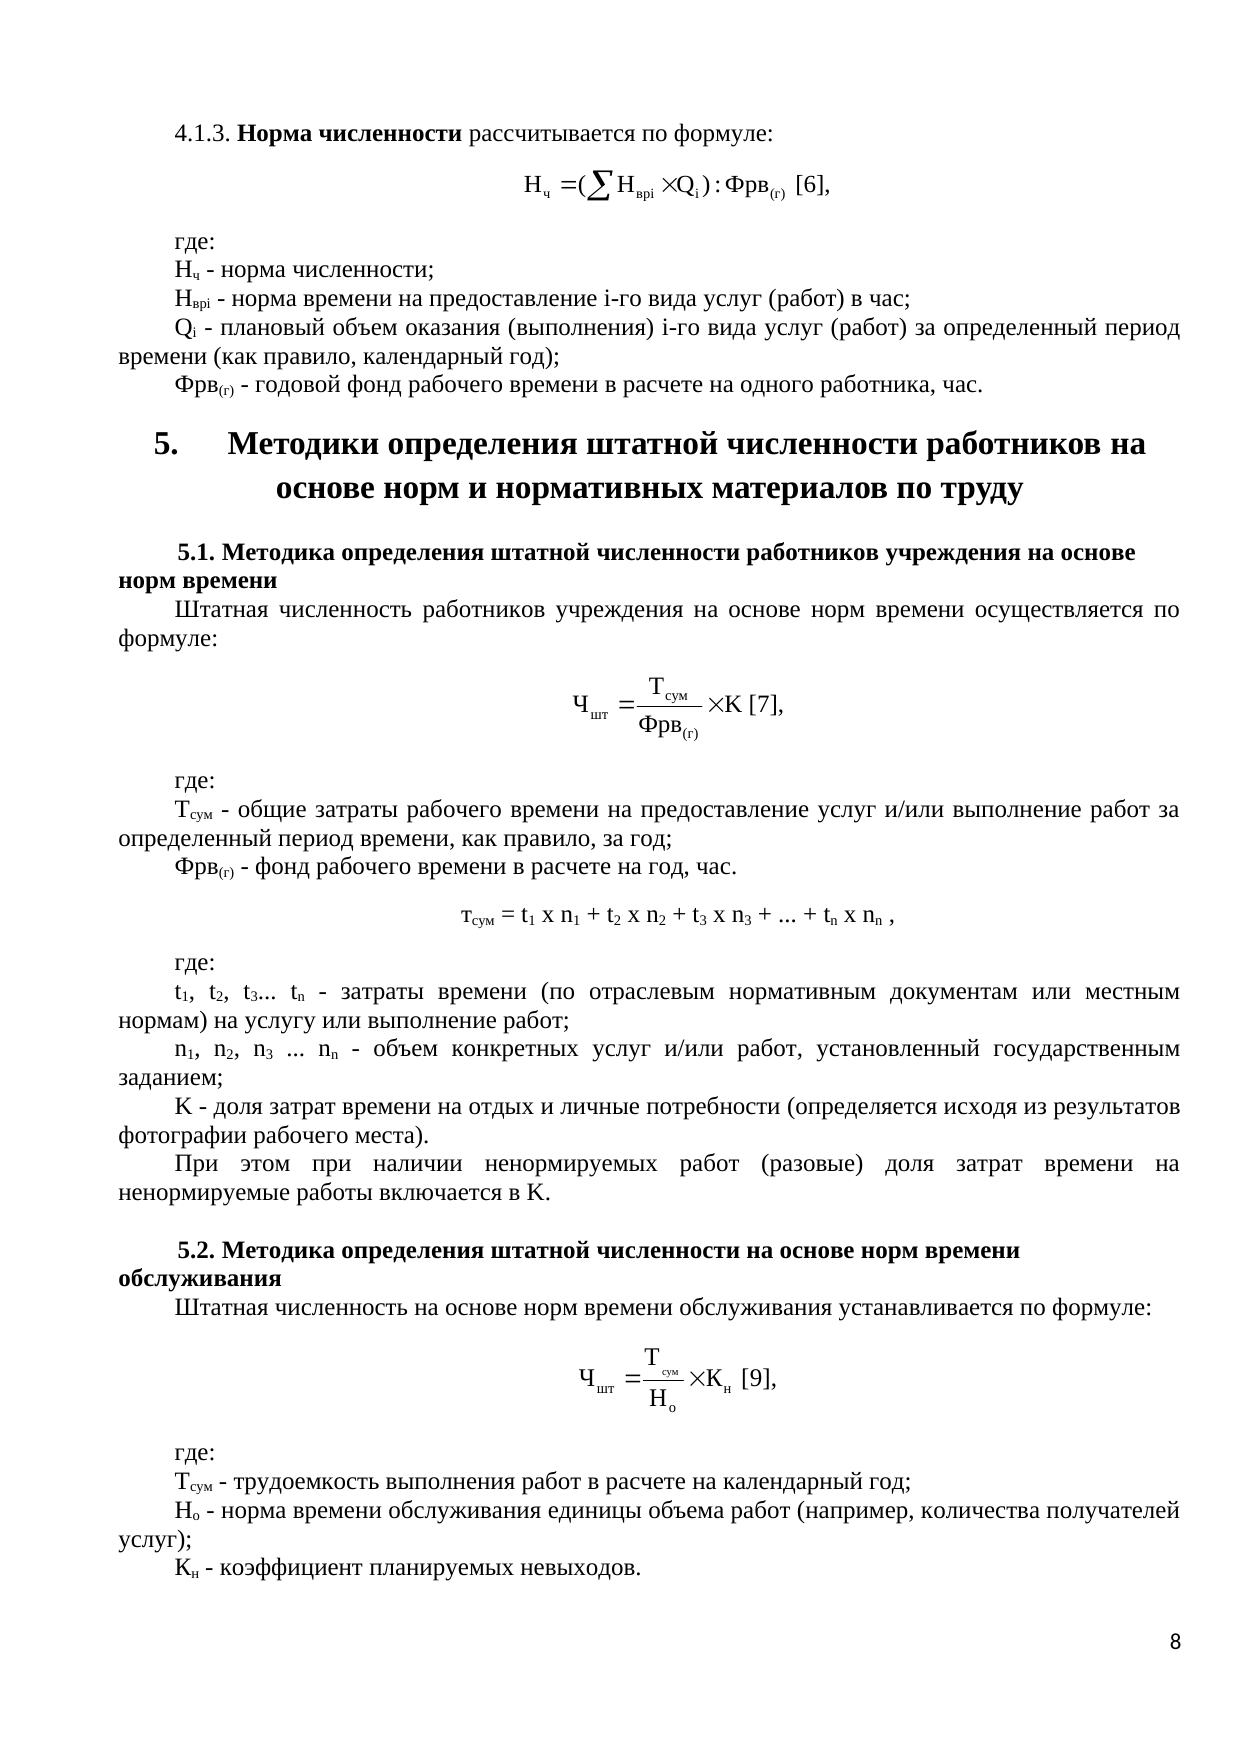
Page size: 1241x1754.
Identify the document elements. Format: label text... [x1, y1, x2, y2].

text При этом при наличии ненормируемых работ (разовые) доля затрат времени на ненормируемые работы включается в K. [118, 1148, 1181, 1206]
text Qi - плановый объем оказания (выполнения) i-го вида услуг (работ) за определенный период времени (как правило, календарный год); [118, 312, 1181, 369]
text Кн - коэффициент планируемых невыходов. [118, 1552, 1181, 1581]
text Но - норма времени обслуживания единицы объема работ (например, количества получателей услуг); [118, 1495, 1181, 1552]
text где: [118, 1437, 1181, 1466]
text Тсум - трудоемкость выполнения работ в расчете на календарный год; [118, 1466, 1181, 1495]
text n1, n2, n3 ... nn - объем конкретных услуг и/или работ, установленный государственным заданием; [118, 1033, 1181, 1091]
text Фрв(г) - фонд рабочего времени в расчете на год, час. [118, 851, 1181, 880]
text Нврi - норма времени на предоставление i-го вида услуг (работ) в час; [118, 283, 1181, 312]
text где: [118, 765, 1181, 794]
list Методика определения штатной численности работников учреждения на основе норм времени [118, 537, 1181, 594]
text Фрв(г) - годовой фонд рабочего времени в расчете на одного работника, час. [118, 369, 1181, 398]
text K - доля затрат времени на отдых и личные потребности (определяется исходя из результатов фотографии рабочего места). [118, 1091, 1181, 1148]
text Штатная численность на основе норм времени обслуживания устанавливается по формуле: [118, 1292, 1181, 1321]
subtitle Методики определения штатной численности работников на основе норм и нормативных материалов по труду [118, 423, 1181, 506]
text t1, t2, t3... tn - затраты времени (по отраслевым нормативным документам или местным нормам) на услугу или выполнение работ; [118, 976, 1181, 1033]
text где: [118, 947, 1181, 976]
text Нч - норма численности; [118, 254, 1181, 283]
text Тсум - общие затраты рабочего времени на предоставление услуг и/или выполнение работ за определенный период времени, как правило, за год; [118, 794, 1181, 851]
text где: [118, 226, 1181, 254]
list Методика определения штатной численности на основе норм времени обслуживания [118, 1235, 1181, 1292]
text Штатная численность работников учреждения на основе норм времени осуществляется по формуле: [118, 594, 1181, 652]
text тсум = t1 x n1 + t2 x n2 + t3 x n3 + ... + tn x nn , [118, 899, 1181, 928]
text 4.1.3. Норма численности рассчитывается по формуле: [118, 118, 1181, 147]
